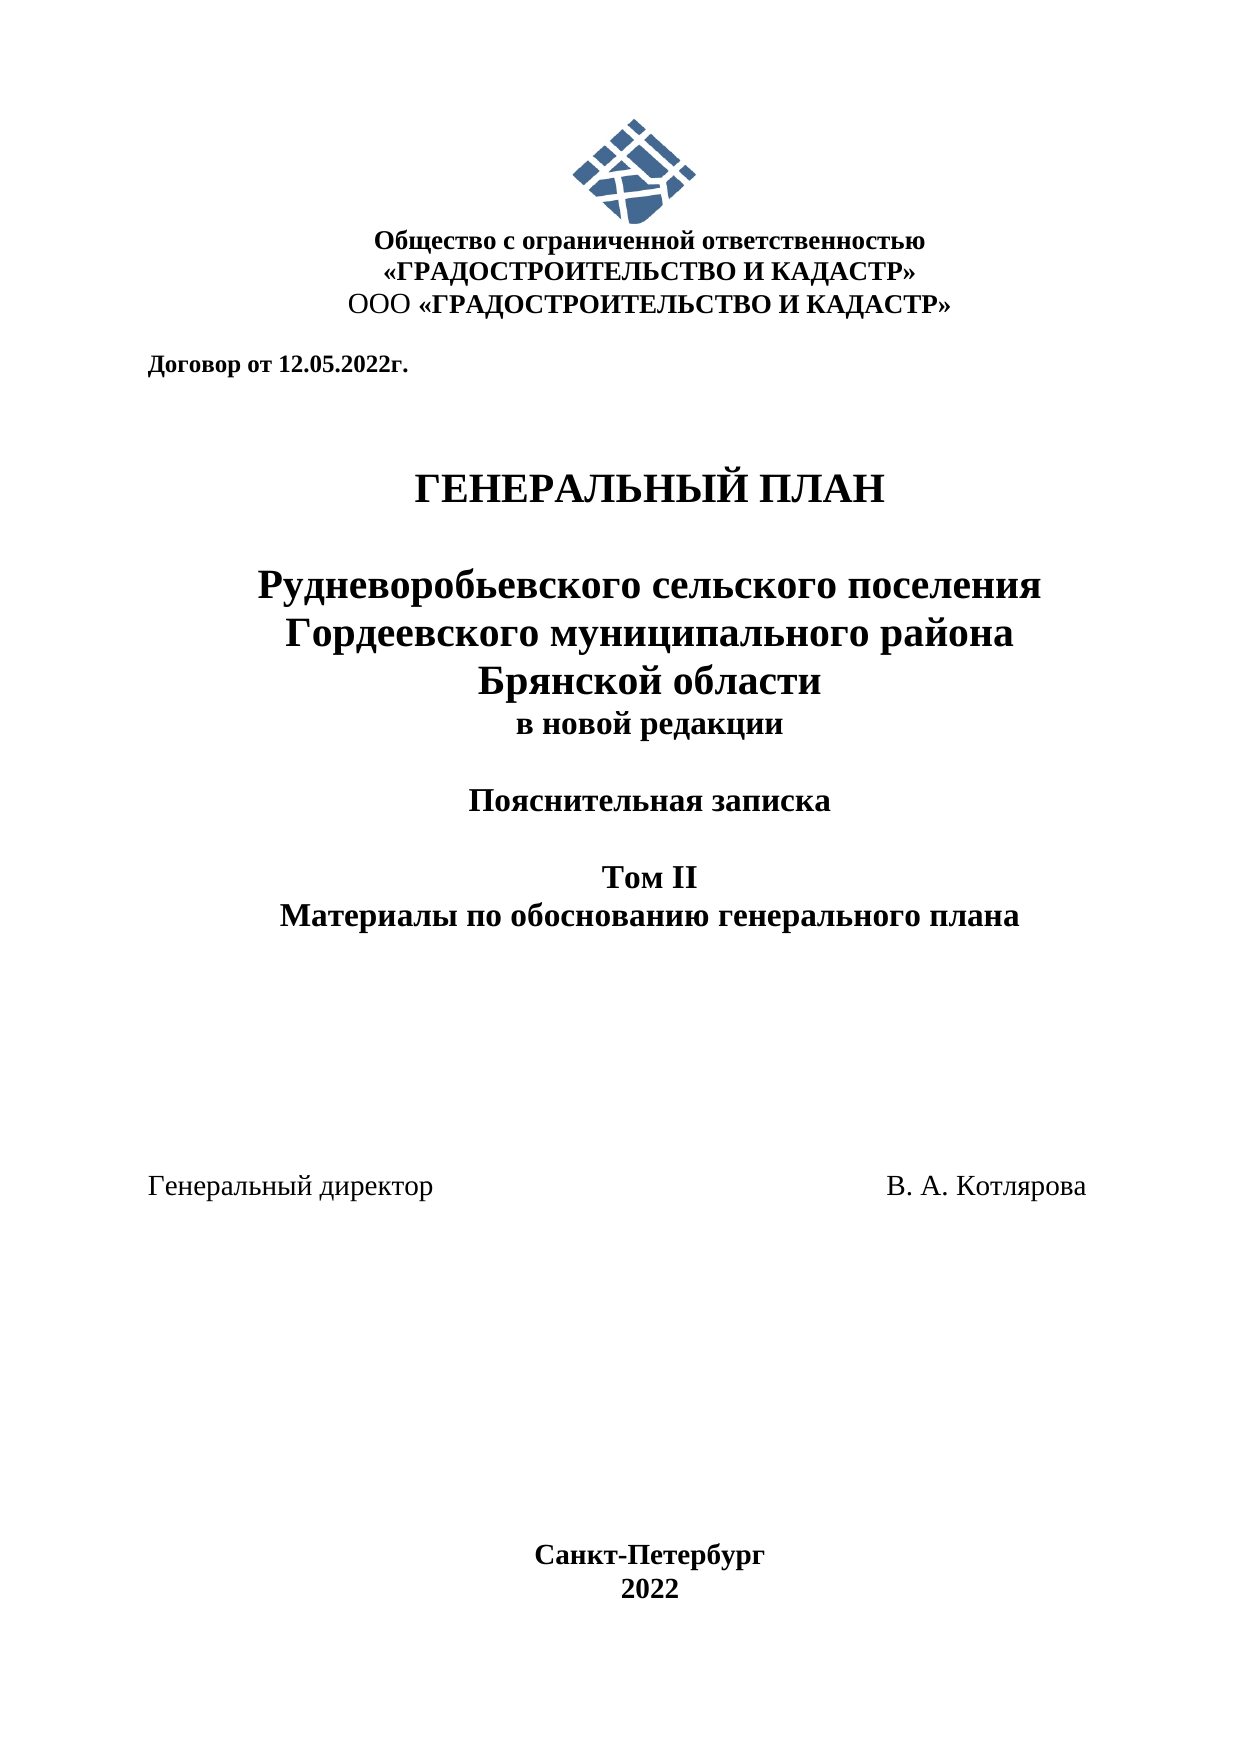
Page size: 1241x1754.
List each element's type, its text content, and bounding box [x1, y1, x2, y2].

text Материалы по обоснованию генерального плана [148, 895, 1152, 933]
text Гордеевского муниципального района [148, 608, 1152, 656]
text ООО «ГРАДОСТРОИТЕЛЬСТВО И КАДАСТР» [148, 287, 1152, 320]
text Договор от 12.05.2022г. [148, 349, 1152, 378]
text «ГРАДОСТРОИТЕЛЬСТВО И КАДАСТР» [148, 256, 1152, 287]
picture [572, 118, 698, 225]
text 2022 [148, 1571, 1152, 1604]
text Рудневоробьевского сельского поселения [148, 560, 1152, 608]
text в новой редакции [148, 703, 1152, 742]
text ГЕНЕРАЛЬНЫЙ ПЛАН [148, 464, 1152, 512]
text Брянской области [148, 656, 1152, 703]
text Пояснительная записка [148, 780, 1152, 818]
text Санкт-Петербург [148, 1537, 1152, 1571]
text Том II [148, 857, 1152, 895]
text Общество с ограниченной ответственностью [148, 224, 1152, 256]
text Генеральный директор В. А. Котлярова [148, 1168, 1152, 1202]
